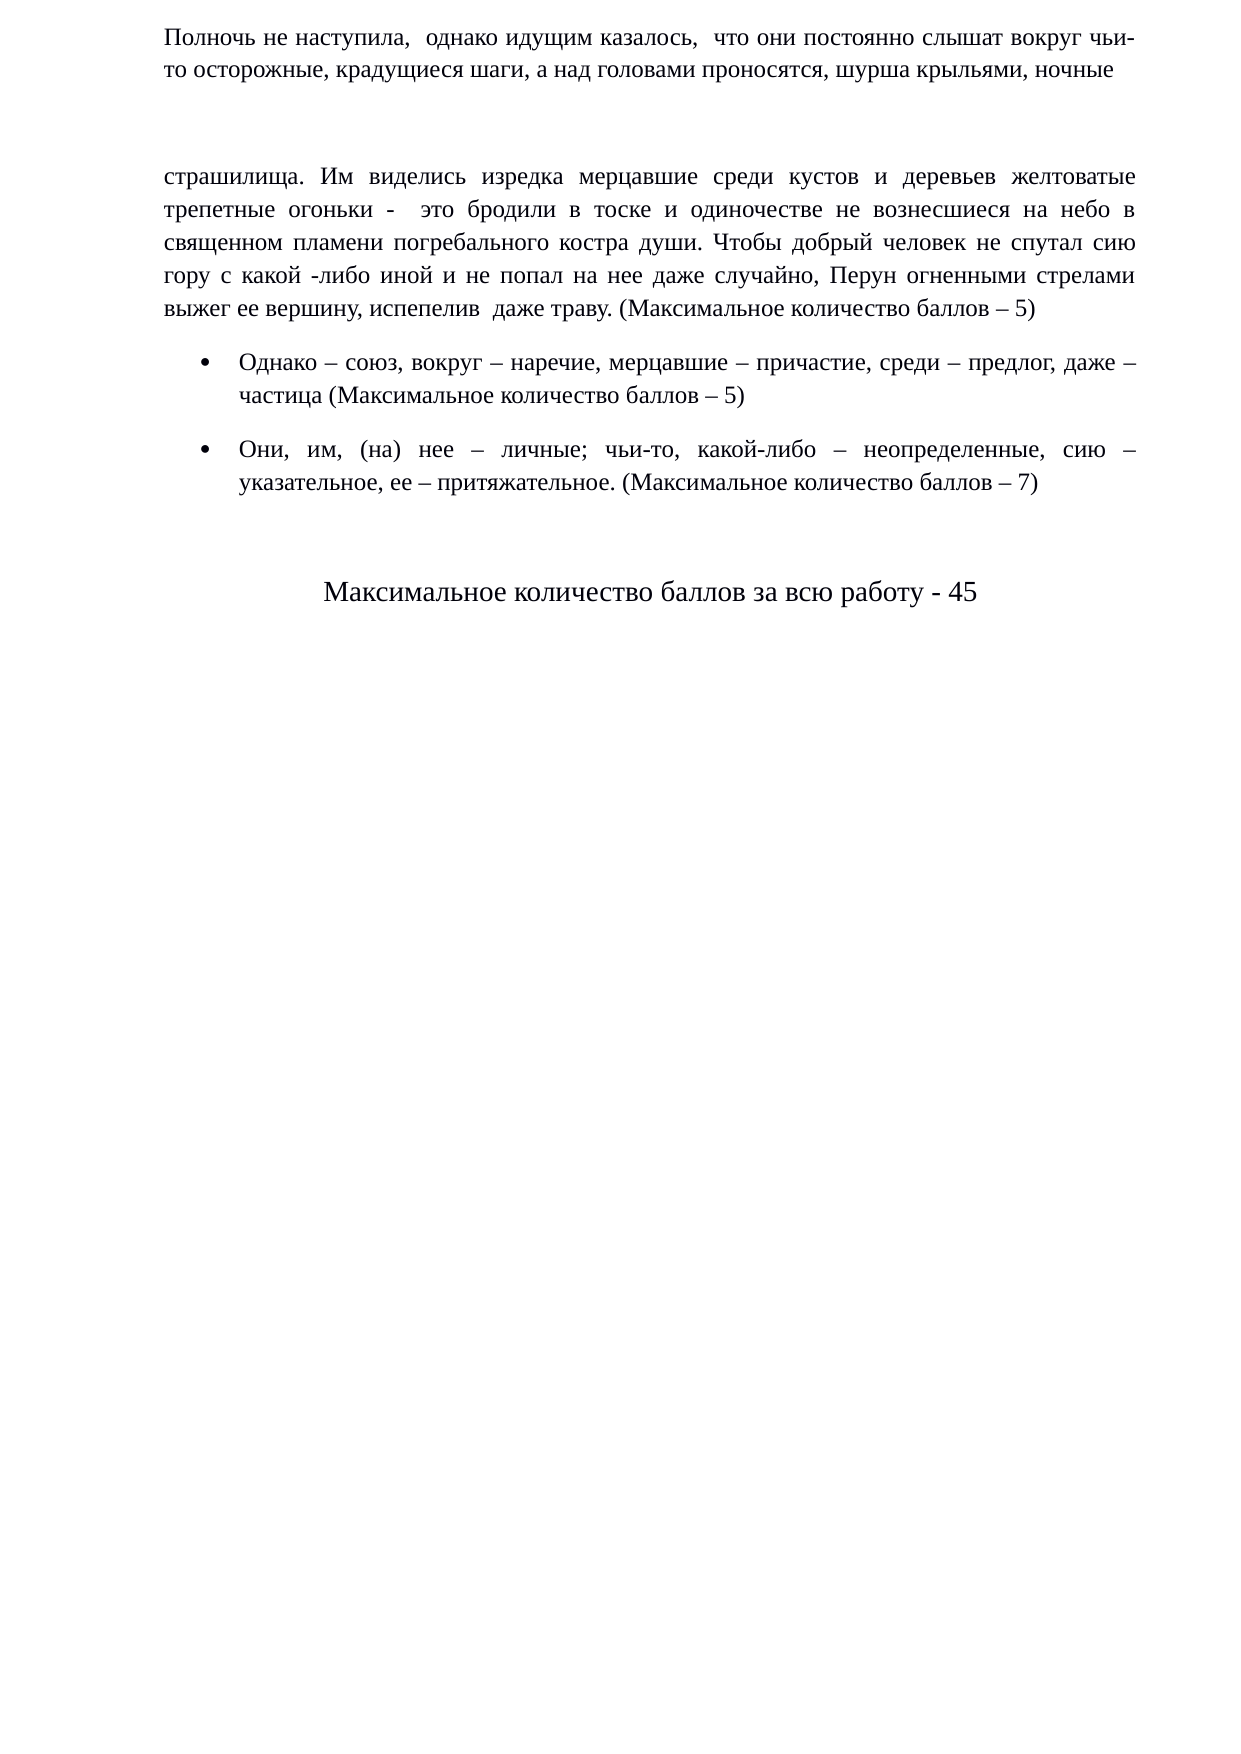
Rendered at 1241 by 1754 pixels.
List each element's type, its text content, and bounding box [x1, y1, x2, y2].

list страшилища. Им виделись изредка мерцавшие среди кустов и деревьев желтоватые трепетные огоньки - это бродили в тоске и одиночестве не вознесшиеся на небо в священном пламени погребального костра души. Чтобы добрый человек не спутал сию гору с какой -либо иной и не попал на нее даже случайно, Перун огненными стрелами выжег ее вершину, испепелив даже траву. (Максимальное количество баллов – 5) [164, 161, 1137, 322]
list Однако – союз, вокруг – наречие, мерцавшие – причастие, среди – предлог, даже – частица (Максимальное количество баллов – 5) [201, 347, 1137, 409]
list Они, им, (на) нее – личные; чьи-то, какой-либо – неопределенные, сию – указательное, ее – притяжательное. (Максимальное количество баллов – 7) [201, 434, 1137, 496]
list Полночь не наступила, однако идущим казалось, что они постоянно слышат вокруг чьи-то осторожные, крадущиеся шаги, а над головами проносятся, шурша крыльями, ночные [164, 22, 1137, 83]
list Максимальное количество баллов за всю работу - 45 [164, 574, 1137, 608]
